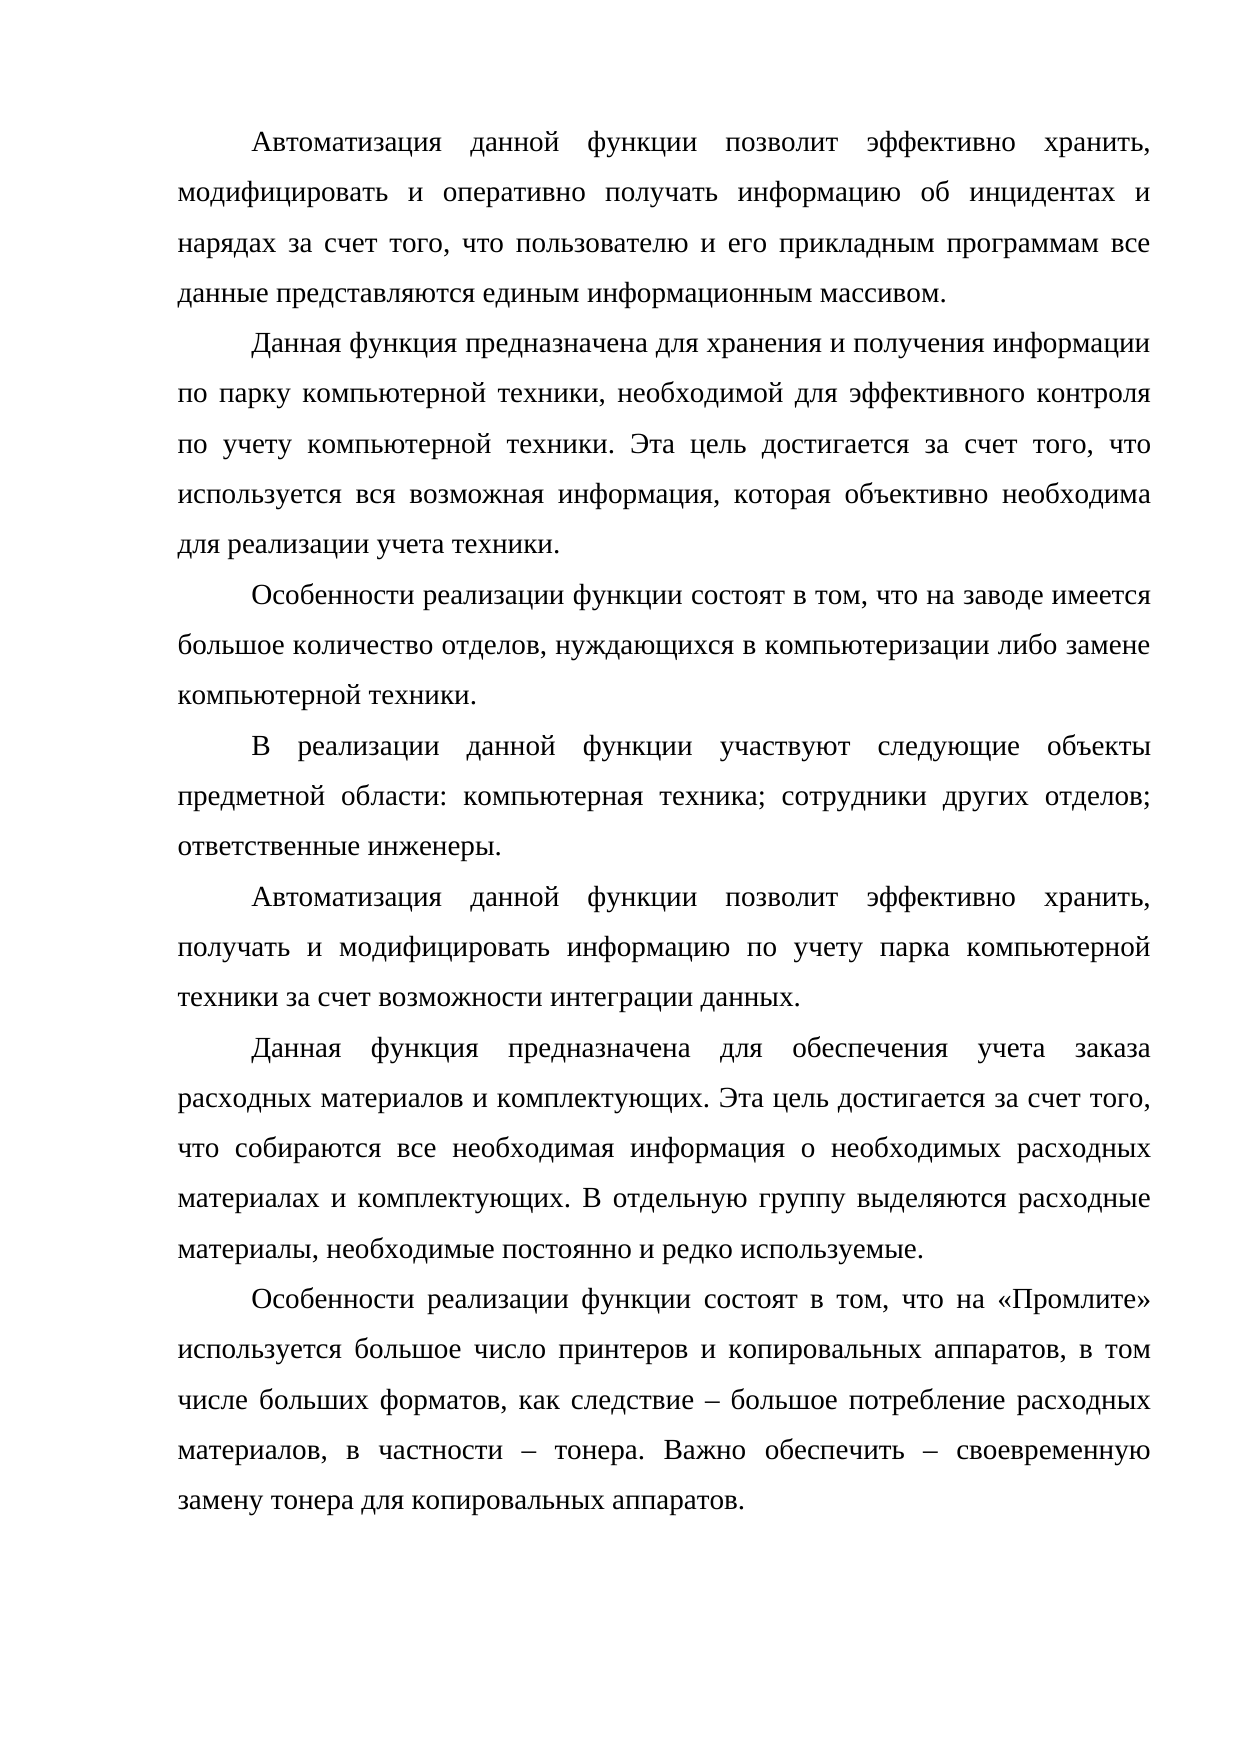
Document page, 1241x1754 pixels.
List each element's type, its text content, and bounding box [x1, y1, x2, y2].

text В реализации данной функции участвуют следующие объекты предметной области: компьютерная техника; сотрудники других отделов; ответственные инженеры. [177, 728, 1152, 862]
text Данная функция предназначена для хранения и получения информации по парку компьютерной техники, необходимой для эффективного контроля по учету компьютерной техники. Эта цель достигается за счет того, что используется вся возможная информация, которая объективно необходима для реализации учета техники. [177, 325, 1152, 560]
text Автоматизация данной функции позволит эффективно хранить, модифицировать и оперативно получать информацию об инцидентах и нарядах за счет того, что пользователю и его прикладным программам все данные представляются единым информационным массивом. [177, 124, 1152, 308]
text Автоматизация данной функции позволит эффективно хранить, получать и модифицировать информацию по учету парка компьютерной техники за счет возможности интеграции данных. [177, 879, 1152, 1013]
text Данная функция предназначена для обеспечения учета заказа расходных материалов и комплектующих. Эта цель достигается за счет того, что собираются все необходимая информация о необходимых расходных материалах и комплектующих. В отдельную группу выделяются расходные материалы, необходимые постоянно и редко используемые. [177, 1030, 1152, 1264]
text Особенности реализации функции состоят в том, что на заводе имеется большое количество отделов, нуждающихся в компьютеризации либо замене компьютерной техники. [177, 577, 1152, 711]
text Особенности реализации функции состоят в том, что на «Промлите» используется большое число принтеров и копировальных аппаратов, в том числе больших форматов, как следствие – большое потребление расходных материалов, в частности – тонера. Важно обеспечить – своевременную замену тонера для копировальных аппаратов. [177, 1281, 1152, 1516]
